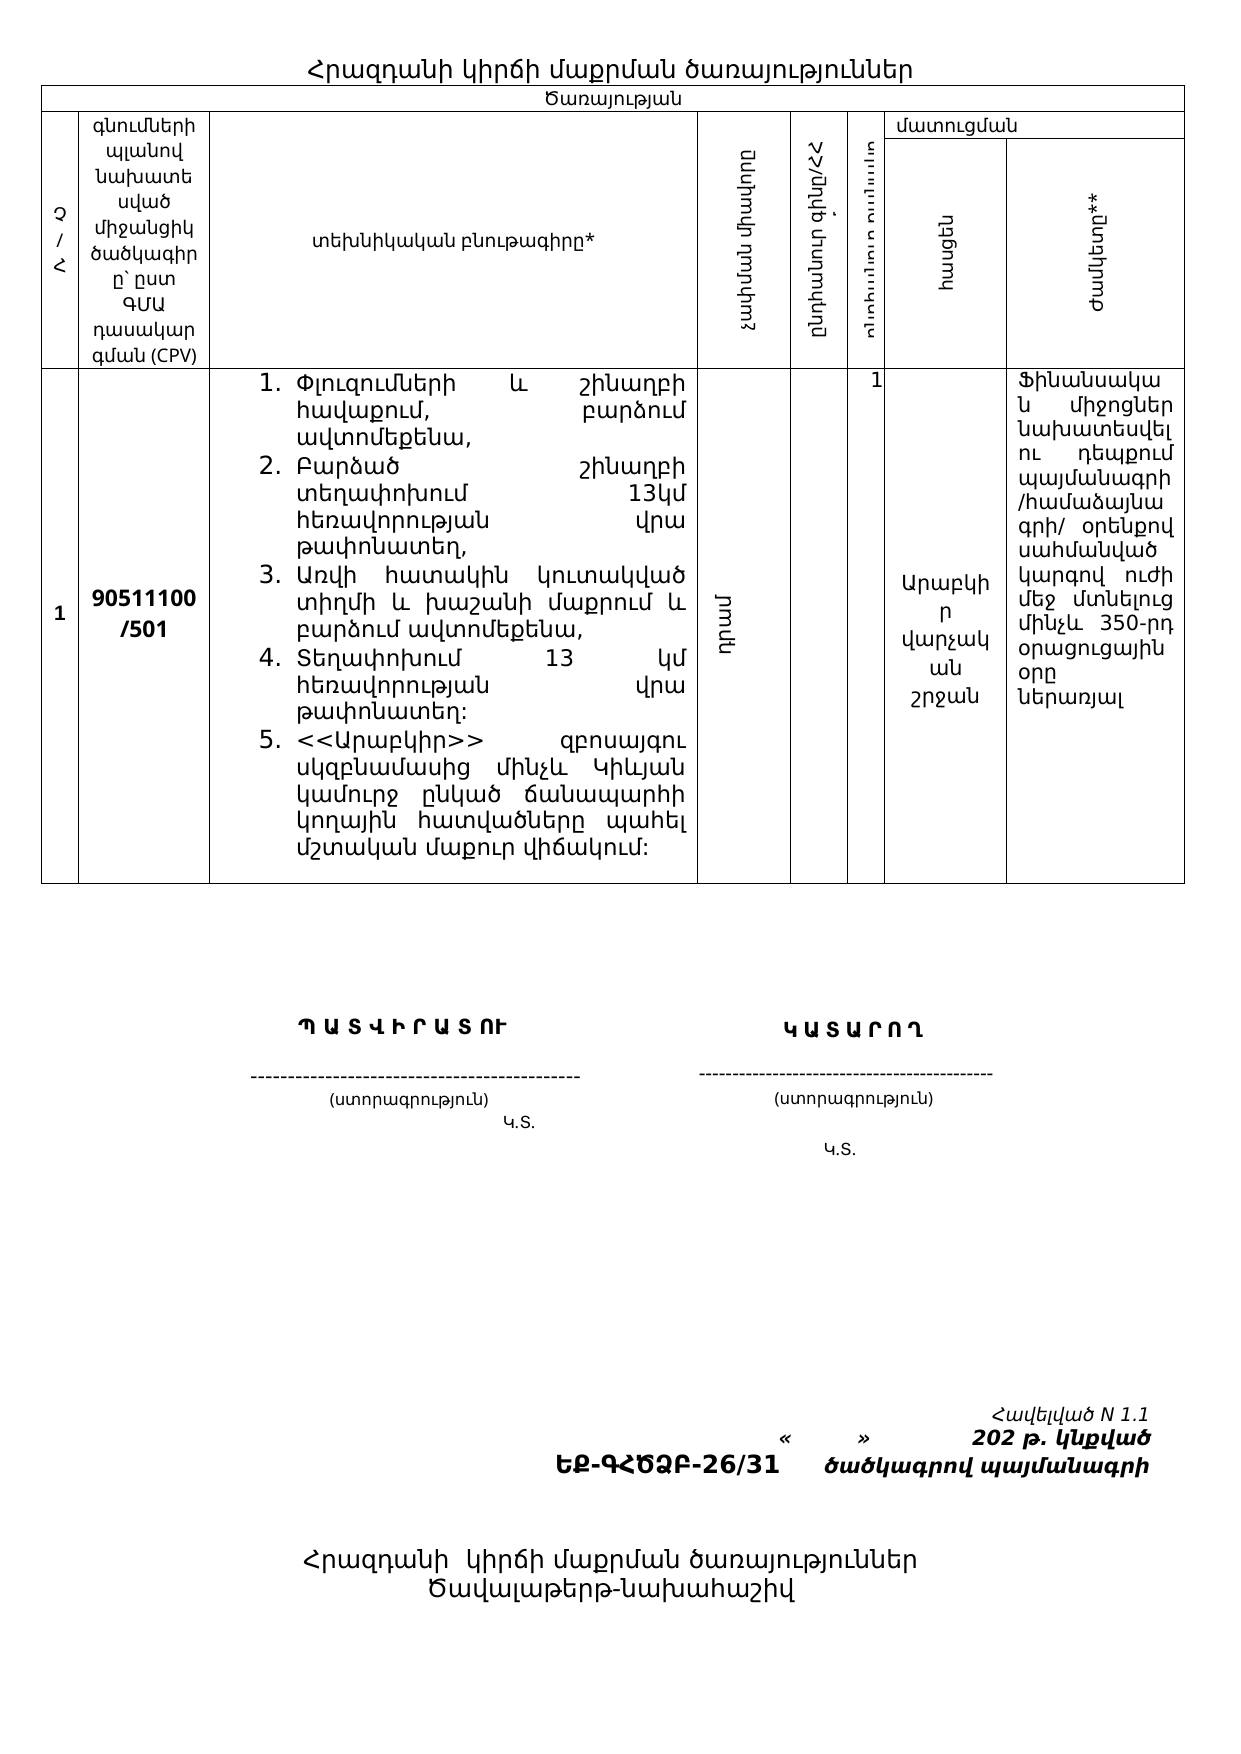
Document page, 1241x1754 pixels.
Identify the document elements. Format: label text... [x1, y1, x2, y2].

table_cell Արաբկիր վարչական շրջան [885, 369, 1006, 883]
table_cell չափման միավորը [698, 112, 790, 367]
table_cell [791, 369, 847, 883]
table_cell 1 [42, 369, 78, 883]
table_cell ընդհանուր քանակը [848, 112, 884, 367]
text ԵՔ-ԳՀԾՁԲ-26/31 ծածկագրով պայմանագրի [69, 1450, 1152, 1479]
table_cell հասցեն [885, 139, 1006, 367]
text Ծավալաթերթ-նախահաշիվ [69, 1574, 1152, 1603]
text Հրազդանի կիրճի մաքրման ծառայություններ [69, 1545, 1152, 1574]
table_header Կ Ա Տ Ա Ր Ո Ղ -------------------------------------------- (ստորագրություն) Կ.Տ. [639, 1015, 1067, 1229]
table_cell Չ/Հ [42, 112, 78, 367]
table_cell ընդհանուր գինը/ՀՀ դրամ [791, 112, 847, 367]
text Հավելված N 1.1 [69, 1404, 1152, 1426]
text « » 202 թ. կնքված [69, 1426, 1152, 1450]
table_cell դրամ [698, 369, 790, 883]
table_header Պ Ա Տ Վ Ի Ր Ա Տ ՈՒ -------------------------------------------- (ստորագրություն) Կ.Տ. [166, 1015, 638, 1229]
text Հրազդանի կիրճի մաքրման ծառայություններ [69, 56, 1152, 85]
table_cell 1 [848, 369, 884, 883]
table_cell Ֆինանսական միջոցներ նախատեսվելու դեպքում պայմանագրի /համաձայնագրի/ օրենքով սահմանված կարգով ուժի մեջ մտնելուց մինչև 350-րդ օրացուցային օրը ներառյալ [1007, 369, 1184, 883]
table_cell 90511100/501 [79, 369, 209, 883]
table_header Ծառայության [42, 86, 1184, 111]
table_cell Ժամկետը** [1007, 139, 1184, 367]
table_cell տեխնիկական բնութագիրը* [210, 112, 697, 367]
table_cell գնումների պլանով նախատեսված միջանցիկ ծածկագիրը` ըստ ԳՄԱ դասակարգման (CPV) [79, 112, 209, 367]
table_cell Փլուզումների և շինաղբի հավաքում, բարձում ավտոմեքենա, Բարձած շինաղբի տեղափոխում 13կմ հեռավորության վրա թափոնատեղ, Առվի հատակին կուտակված տիղմի և խաշանի մաքրում և բարձում ավտոմեքենա, Տեղափոխում 13 կմ հեռավորության վրա թափոնատեղ: <<Արաբկիր>> զբոսայգու սկզբնամասից մինչև Կիևյան կամուրջ ընկած ճանապարհի կողային հատվածները պահել մշտական մաքուր վիճակում: [210, 369, 697, 883]
table_cell մատուցման [885, 112, 1184, 138]
